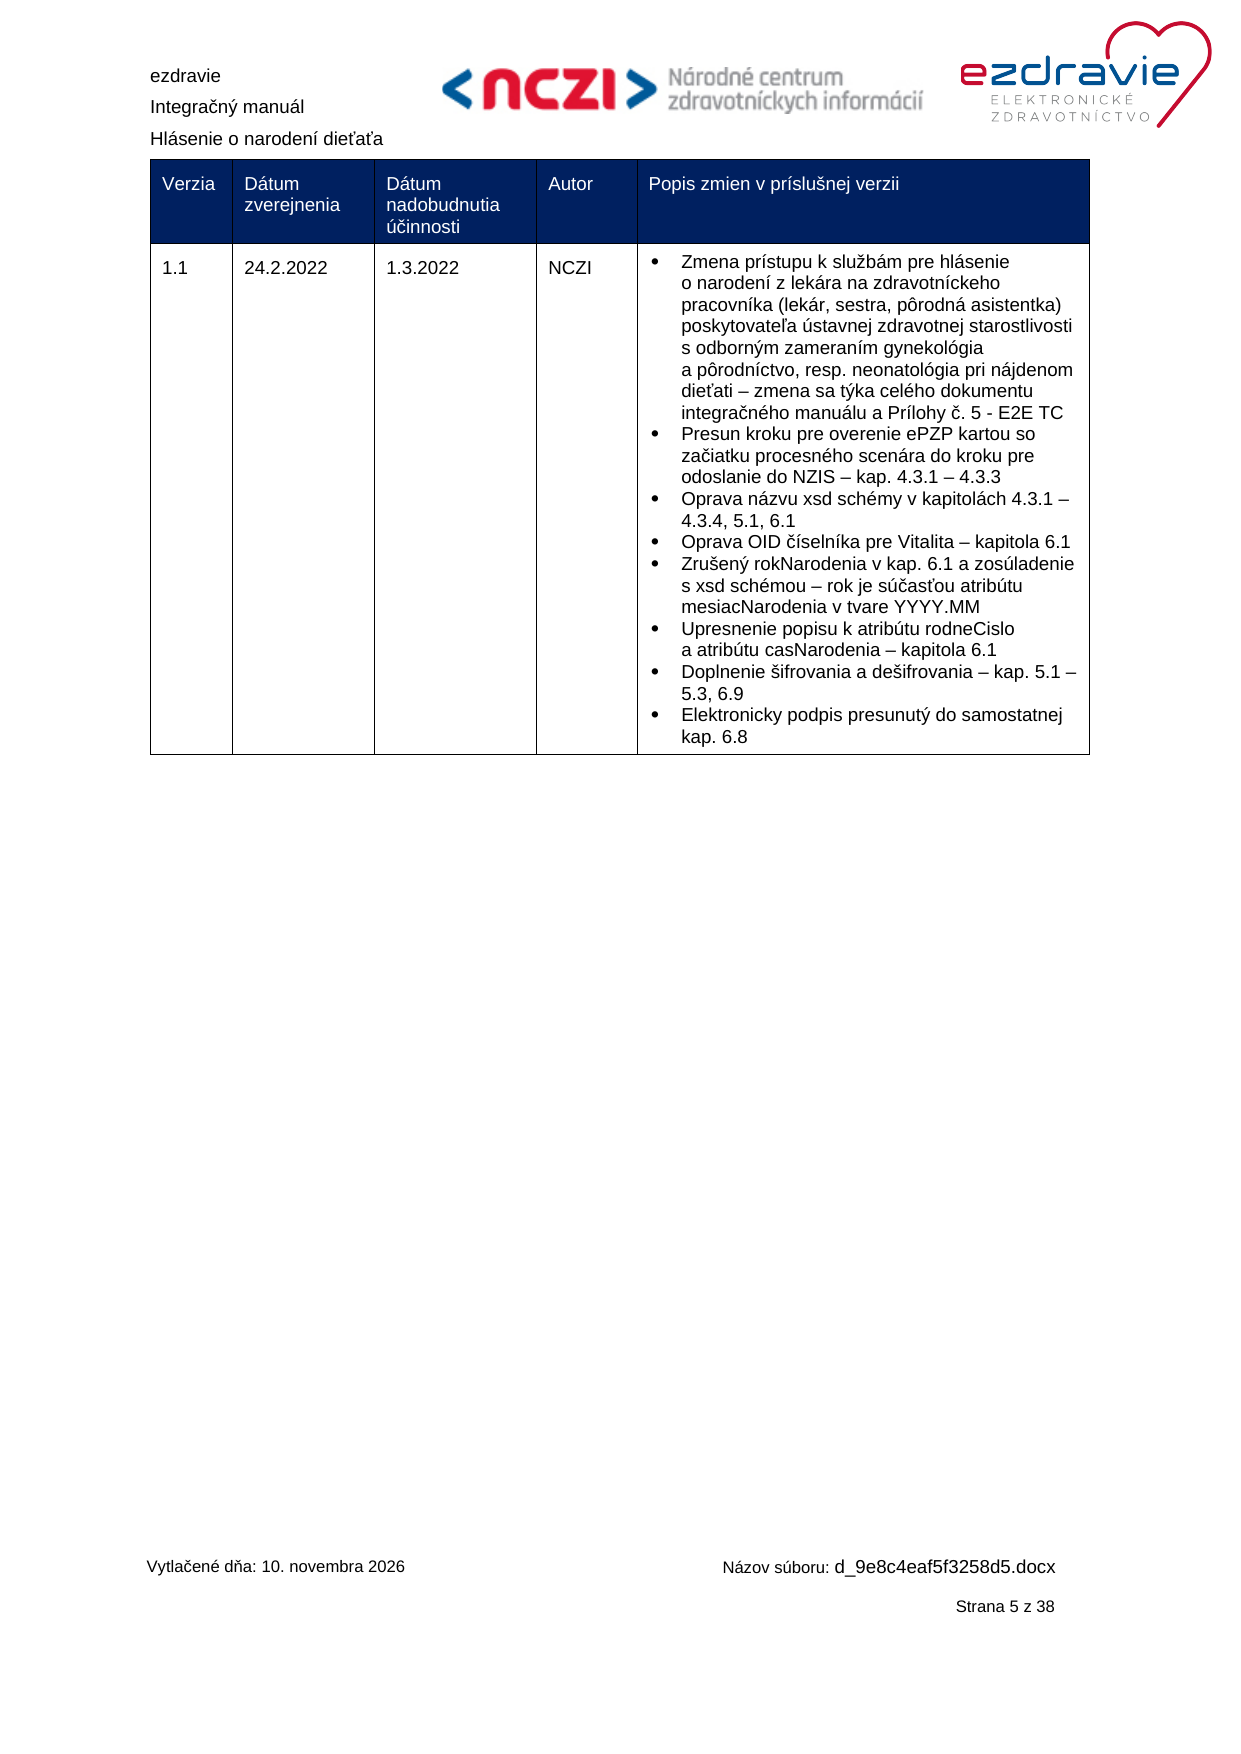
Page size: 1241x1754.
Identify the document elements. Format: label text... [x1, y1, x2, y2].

table_header Autor [537, 160, 637, 243]
table_header Popis zmien v príslušnej verzii [638, 160, 1089, 243]
picture [961, 21, 1212, 128]
table_cell 1.3.2022 [375, 244, 536, 753]
table_header Dátum nadobudnutia účinnosti [375, 160, 536, 243]
picture [442, 67, 924, 114]
table_cell NCZI [537, 244, 637, 753]
table_cell 1.1 [151, 244, 232, 753]
table_cell 24.2.2022 [233, 244, 374, 753]
table_header Dátum zverejnenia [233, 160, 374, 243]
table_header Verzia [151, 160, 232, 243]
table_cell Zmena prístupu k službám pre hlásenie o narodení z lekára na zdravotníckeho pracovníka (lekár, sestra, pôrodná asistentka) poskytovateľa ústavnej zdravotnej starostlivosti s odborným zameraním gynekológia a pôrodníctvo, resp. neonatológia pri nájdenom dieťati – zmena sa týka celého dokumentu integračného manuálu a Prílohy č. 5 - E2E TC Presun kroku pre overenie ePZP kartou so začiatku procesného scenára do kroku pre odoslanie do NZIS – kap. 4.3.1 – 4.3.3 Oprava názvu xsd schémy v kapitolách 4.3.1 – 4.3.4, 5.1, 6.1 Oprava OID číselníka pre Vitalita – kapitola 6.1 Zrušený rokNarodenia v kap. 6.1 a zosúladenie s xsd schémou – rok je súčasťou atribútu mesiacNarodenia v tvare YYYY.MM Upresnenie popisu k atribútu rodneCislo a atribútu casNarodenia – kapitola 6.1 Doplnenie šifrovania a dešifrovania – kap. 5.1 – 5.3, 6.9 Elektronicky podpis presunutý do samostatnej kap. 6.8 [638, 244, 1089, 753]
